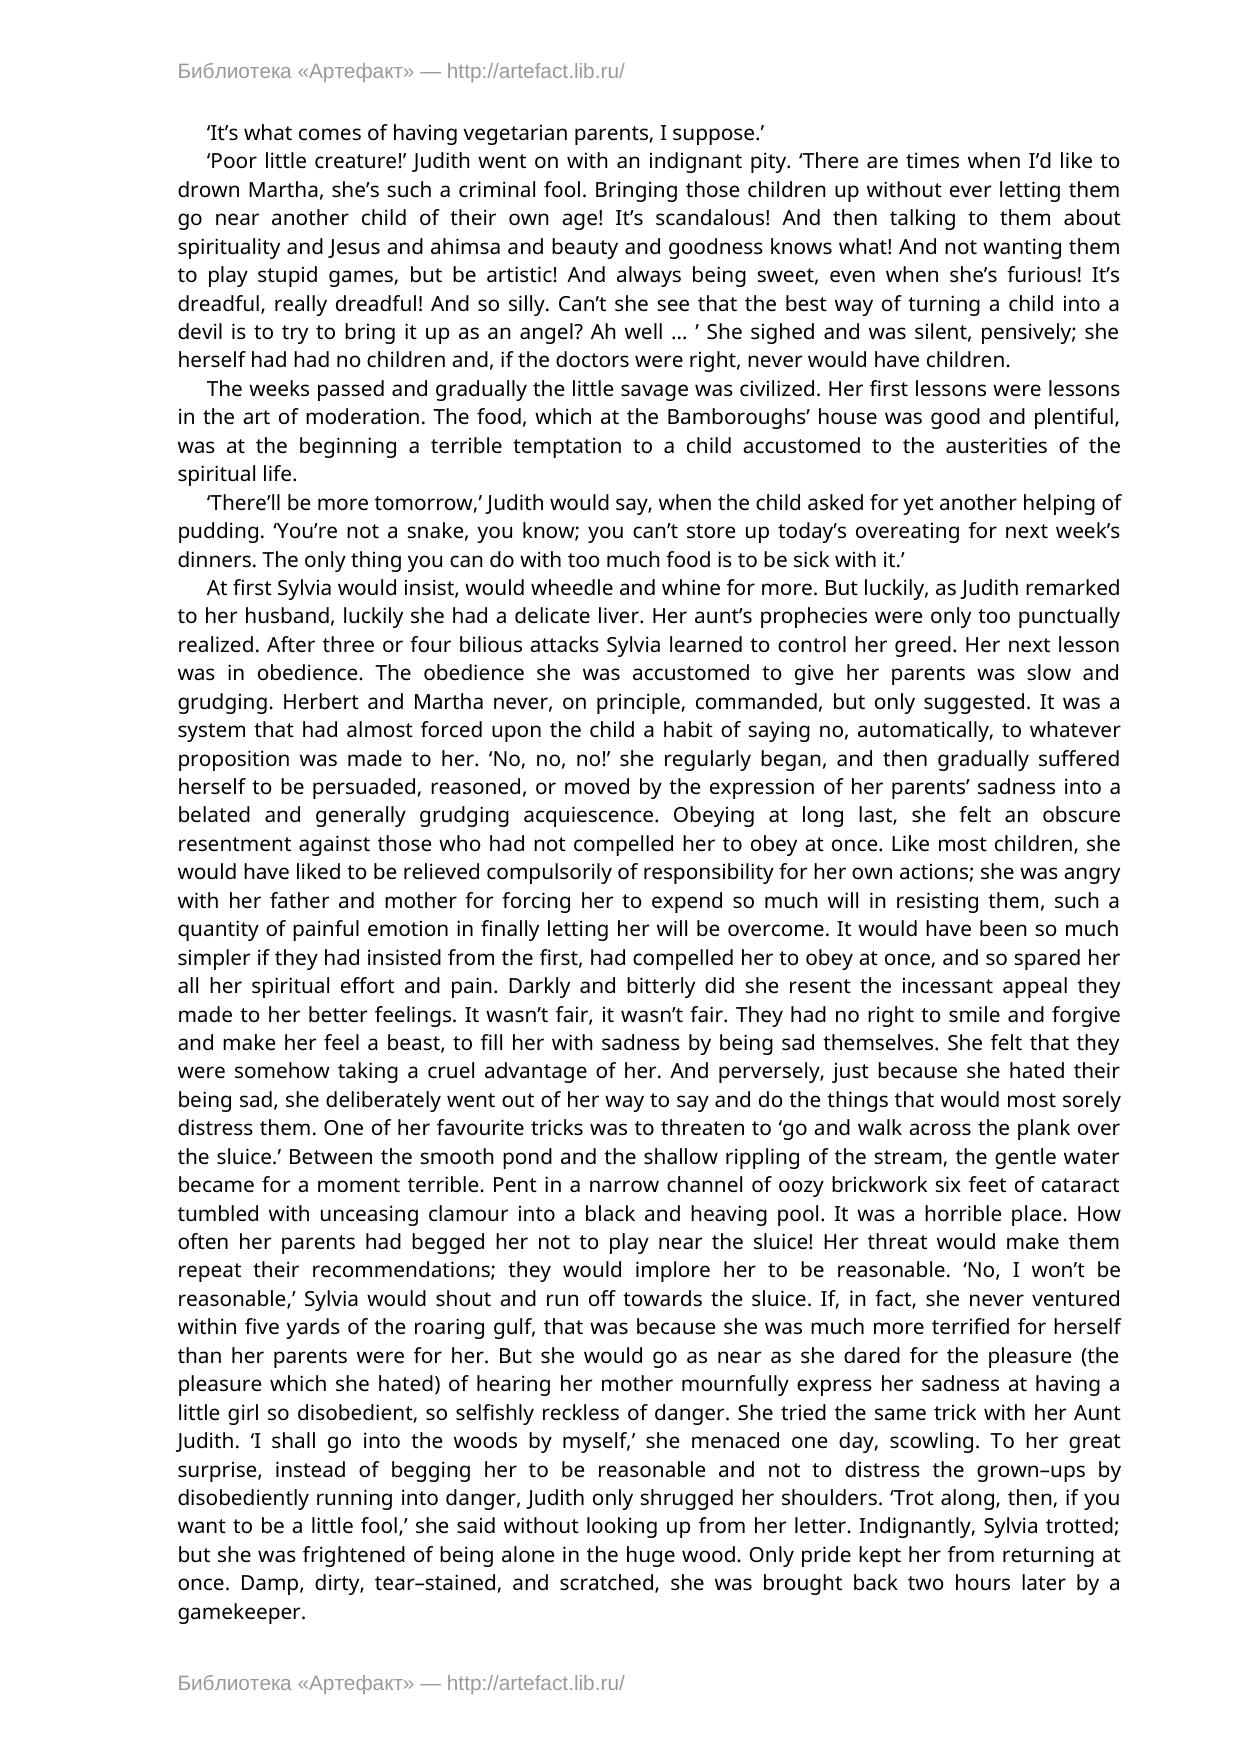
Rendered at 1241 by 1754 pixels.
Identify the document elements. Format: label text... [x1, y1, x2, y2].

text ‘There’ll be more tomorrow,’ Judith would say, when the child asked for yet another helping of pudding. ‘You’re not a snake, you know; you can’t store up today’s overeating for next week’s dinners. The only thing you can do with too much food is to be sick with it.’ [177, 488, 1122, 573]
text At first Sylvia would insist, would wheedle and whine for more. But luckily, as Judith remarked to her husband, luckily she had a delicate liver. Her aunt’s prophecies were only too punctually realized. After three or four bilious attacks Sylvia learned to control her greed. Her next lesson was in obedience. The obedience she was accustomed to give her parents was slow and grudging. Herbert and Martha never, on principle, commanded, but only suggested. It was a system that had almost forced upon the child a habit of saying no, automatically, to whatever proposition was made to her. ‘No, no, no!’ she regularly began, and then gradually suffered herself to be persuaded, reasoned, or moved by the expression of her parents’ sadness into a belated and generally grudging acquiescence. Obeying at long last, she felt an obscure resentment against those who had not compelled her to obey at once. Like most children, she would have liked to be relieved compulsorily of responsibility for her own actions; she was angry with her father and mother for forcing her to expend so much will in resisting them, such a quantity of painful emotion in finally letting her will be overcome. It would have been so much simpler if they had insisted from the first, had compelled her to obey at once, and so spared her all her spiritual effort and pain. Darkly and bitterly did she resent the incessant appeal they made to her better feelings. It wasn’t fair, it wasn’t fair. They had no right to smile and forgive and make her feel a beast, to fill her with sadness by being sad themselves. She felt that they were somehow taking a cruel advantage of her. And perversely, just because she hated their being sad, she deliberately went out of her way to say and do the things that would most sorely distress them. One of her favourite tricks was to threaten to ‘go and walk across the plank over the sluice.’ Between the smooth pond and the shallow rippling of the stream, the gentle water became for a moment terrible. Pent in a narrow channel of oozy brickwork six feet of cataract tumbled with unceasing clamour into a black and heaving pool. It was a horrible place. How often her parents had begged her not to play near the sluice! Her threat would make them repeat their recommendations; they would implore her to be reasonable. ‘No, I won’t be reasonable,’ Sylvia would shout and run off towards the sluice. If, in fact, she never ventured within five yards of the roaring gulf, that was because she was much more terrified for herself than her parents were for her. But she would go as near as she dared for the pleasure (the pleasure which she hated) of hearing her mother mournfully express her sadness at having a little girl so disobedient, so selfishly reckless of danger. She tried the same trick with her Aunt Judith. ‘I shall go into the woods by myself,’ she menaced one day, scowling. To her great surprise, instead of begging her to be reasonable and not to distress the grown–ups by disobediently running into danger, Judith only shrugged her shoulders. ‘Trot along, then, if you want to be a little fool,’ she said without looking up from her letter. Indignantly, Sylvia trotted; but she was frightened of being alone in the huge wood. Only pride kept her from returning at once. Damp, dirty, tear–stained, and scratched, she was brought back two hours later by a gamekeeper. [177, 573, 1122, 1625]
text ‘It’s what comes of having vegetarian parents, I suppose.’ [177, 118, 1122, 147]
text ‘Poor little creature!’ Judith went on with an indignant pity. ‘There are times when I’d like to drown Martha, she’s such a criminal fool. Bringing those children up without ever letting them go near another child of their own age! It’s scandalous! And then talking to them about spirituality and Jesus and ahimsa and beauty and goodness knows what! And not wanting them to play stupid games, but be artistic! And always being sweet, even when she’s furious! It’s dreadful, really dreadful! And so silly. Can’t she see that the best way of turning a child into a devil is to try to bring it up as an angel? Ah well … ’ She sighed and was silent, pensively; she herself had had no children and, if the doctors were right, never would have children. [177, 147, 1122, 374]
text The weeks passed and gradually the little savage was civilized. Her first lessons were lessons in the art of moderation. The food, which at the Bamboroughs’ house was good and plentiful, was at the beginning a terrible temptation to a child accustomed to the austerities of the spiritual life. [177, 374, 1122, 488]
